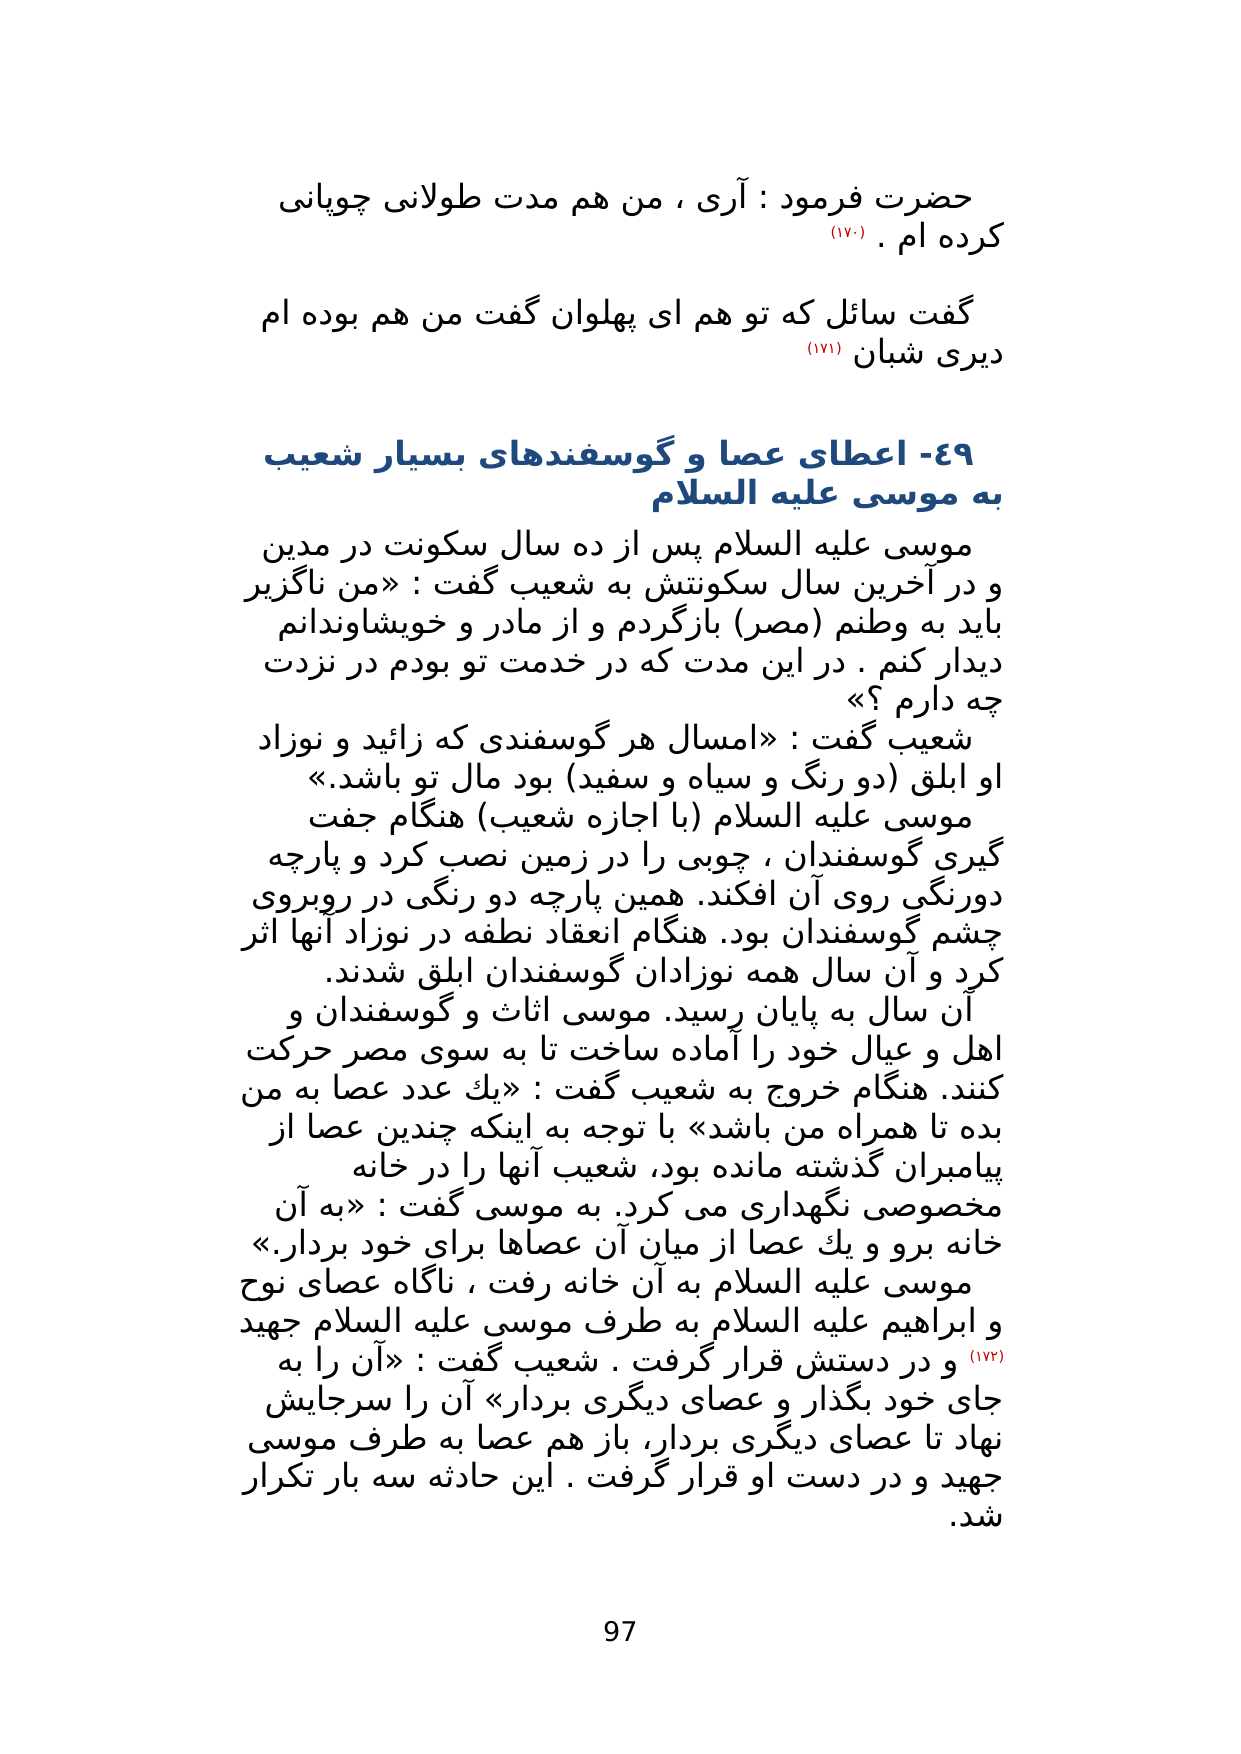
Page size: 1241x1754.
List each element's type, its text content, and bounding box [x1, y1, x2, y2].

text موسى عليه السلام (با اجازه شعيب) هنگام جفت گيرى گوسفندان ، چوبى را در زمين نصب كرد و پارچه دورنگى روى آن افكند. همين پارچه دو رنگى در روبروى چشم گوسفندان بود. هنگام انعقاد نطفه در نوزاد آنها اثر كرد و آن سال همه نوزادان گوسفندان ابلق شدند. [236, 796, 1004, 991]
subtitle ٤٩- اعطاى عصا و گوسفندهاى بسيار شعيب به موسى عليه السلام [236, 434, 1004, 512]
text آن سال به پايان رسيد. موسى اثاث و گوسفندان و اهل و عيال خود را آماده ساخت تا به سوى مصر حركت كنند. هنگام خروج به شعيب گفت : «يك عدد عصا به من بده تا همراه من باشد» با توجه به اينكه چندين عصا از پيامبران گذشته مانده بود، شعيب آنها را در خانه مخصوصى نگهدارى مى كرد. به موسى گفت : «به آن خانه برو و يك عصا از ميان آن عصاها براى خود بردار.» [236, 991, 1004, 1263]
text موسى عليه السلام پس از ده سال سكونت در مدين و در آخرين سال سكونتش به شعيب گفت : «من ناگزير بايد به وطنم (مصر) بازگردم و از مادر و خويشاوندانم ديدار كنم . در اين مدت كه در خدمت تو بودم در نزدت چه دارم ؟» [236, 524, 1004, 719]
text شعيب گفت : «امسال هر گوسفندى كه زائيد و نوزاد او ابلق (دو رنگ و سياه و سفيد) بود مال تو باشد.» [236, 719, 1004, 796]
text حضرت فرمود : آرى ، من هم مدت طولانى چوپانى كرده ام . (١٧٠) [236, 177, 1004, 255]
text گفت سائل كه تو هم اى پهلوان گفت من هم بوده ام ديرى شبان (١٧١) [236, 293, 1004, 371]
text موسى عليه السلام به آن خانه رفت ، ناگاه عصاى نوح و ابراهيم عليه السلام به طرف موسى عليه السلام جهيد (١٧٢) و در دستش قرار گرفت . شعيب گفت : «آن را به جاى خود بگذار و عصاى ديگرى بردار» آن را سرجايش ‍ نهاد تا عصاى ديگرى بردار، باز هم عصا به طرف موسى جهيد و در دست او قرار گرفت . اين حادثه سه بار تكرار شد. [236, 1263, 1004, 1535]
